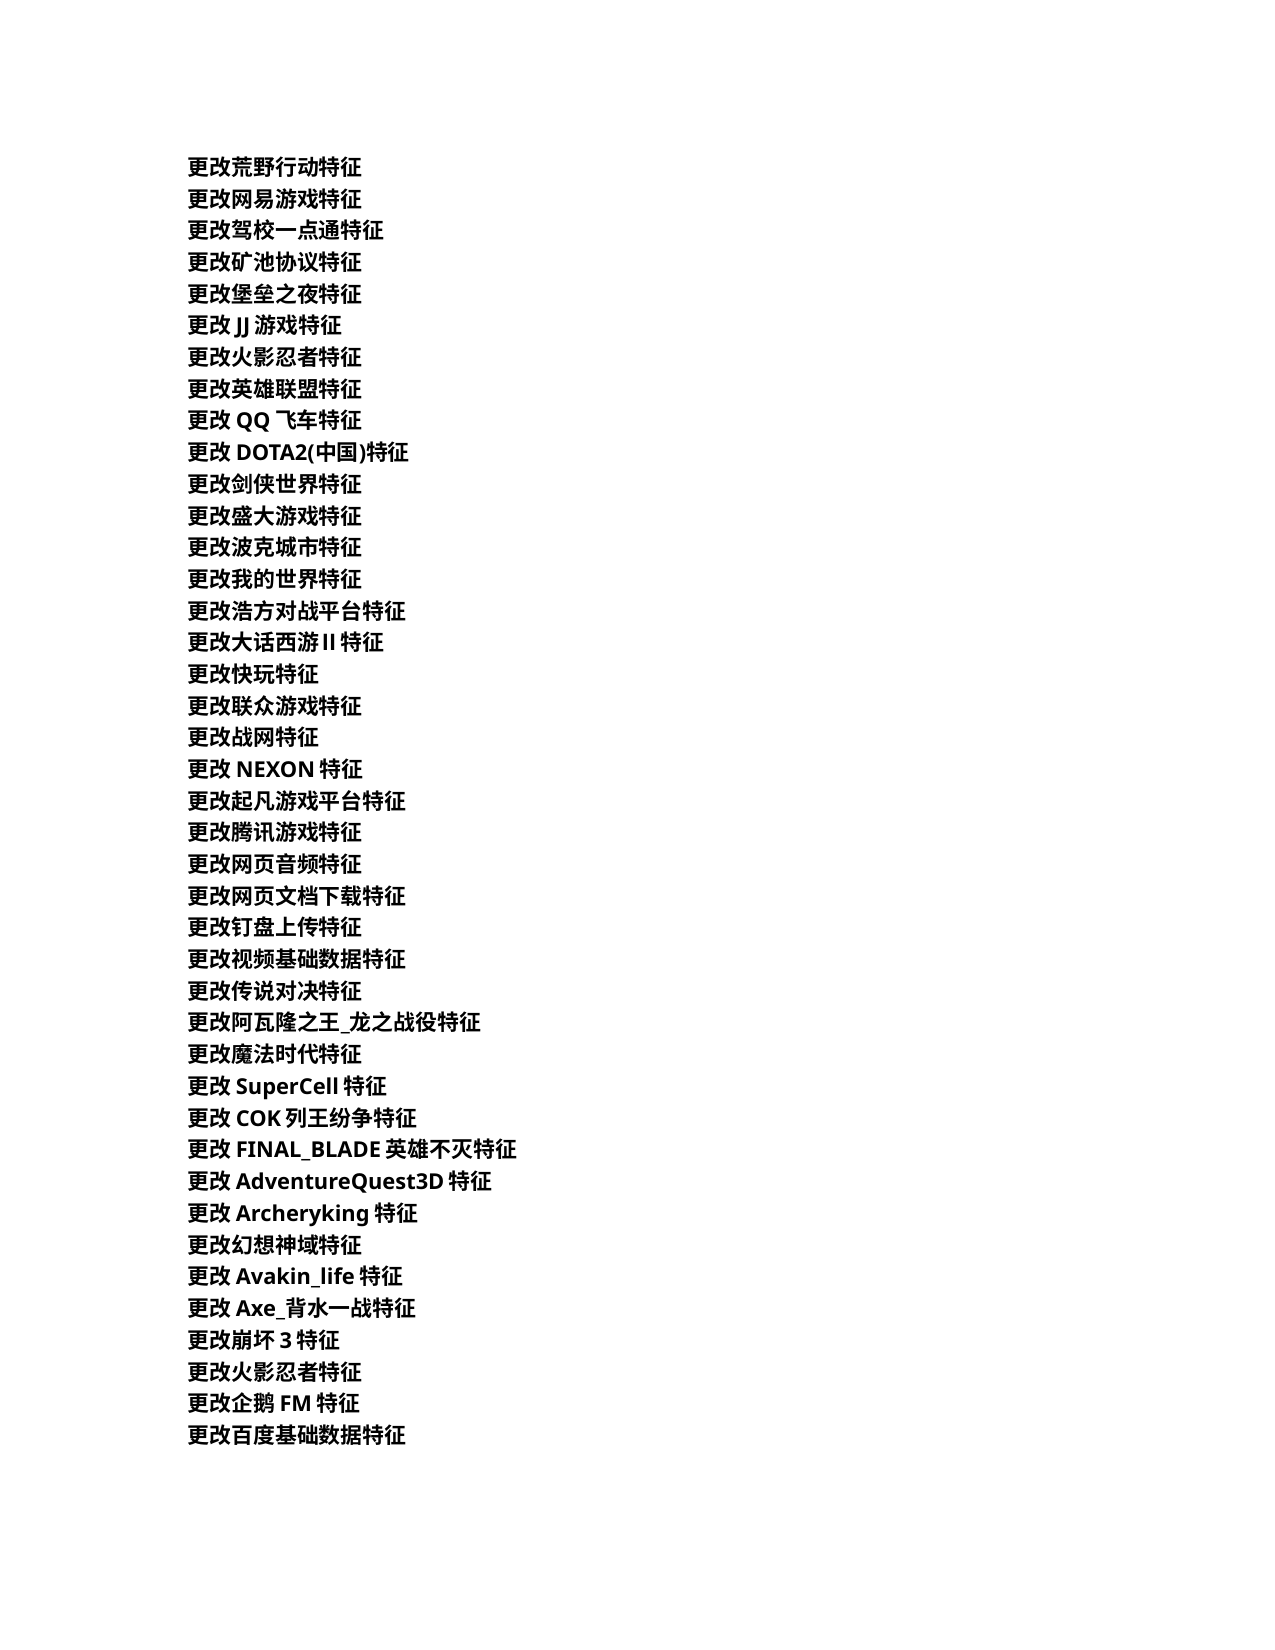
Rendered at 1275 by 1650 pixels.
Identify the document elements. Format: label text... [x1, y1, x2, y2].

text 更改AdventureQuest3D特征 [187, 1164, 1087, 1196]
text 更改企鹅FM特征 [187, 1386, 1087, 1418]
text 更改网页文档下载特征 [187, 879, 1087, 910]
text 更改NEXON特征 [187, 752, 1087, 784]
text 更改FINAL_BLADE英雄不灭特征 [187, 1132, 1087, 1164]
text 更改堡垒之夜特征 [187, 277, 1087, 308]
text 更改快玩特征 [187, 657, 1087, 689]
text 更改SuperCell特征 [187, 1069, 1087, 1101]
text 更改网易游戏特征 [187, 182, 1087, 213]
text 更改火影忍者特征 [187, 1355, 1087, 1386]
text 更改波克城市特征 [187, 530, 1087, 562]
text 更改QQ飞车特征 [187, 403, 1087, 435]
text 更改DOTA2(中国)特征 [187, 435, 1087, 467]
text 更改腾讯游戏特征 [187, 815, 1087, 847]
text 更改Archeryking特征 [187, 1196, 1087, 1228]
text 更改联众游戏特征 [187, 689, 1087, 720]
text 更改盛大游戏特征 [187, 499, 1087, 530]
text 更改百度基础数据特征 [187, 1418, 1087, 1450]
text 更改Avakin_life特征 [187, 1259, 1087, 1291]
text 更改视频基础数据特征 [187, 942, 1087, 974]
text 更改魔法时代特征 [187, 1037, 1087, 1069]
text 更改崩坏3特征 [187, 1323, 1087, 1355]
text 更改大话西游Ⅱ特征 [187, 625, 1087, 657]
text 更改阿瓦隆之王_龙之战役特征 [187, 1005, 1087, 1037]
text 更改战网特征 [187, 720, 1087, 752]
text 更改荒野行动特征 [187, 150, 1087, 182]
text 更改钉盘上传特征 [187, 910, 1087, 942]
text 更改矿池协议特征 [187, 245, 1087, 277]
text 更改浩方对战平台特征 [187, 594, 1087, 625]
text 更改起凡游戏平台特征 [187, 784, 1087, 815]
text 更改英雄联盟特征 [187, 372, 1087, 403]
text 更改火影忍者特征 [187, 340, 1087, 372]
text 更改JJ游戏特征 [187, 308, 1087, 340]
text 更改COK列王纷争特征 [187, 1101, 1087, 1132]
text 更改网页音频特征 [187, 847, 1087, 879]
text 更改剑侠世界特征 [187, 467, 1087, 499]
text 更改传说对决特征 [187, 974, 1087, 1005]
text 更改我的世界特征 [187, 562, 1087, 594]
text 更改驾校一点通特征 [187, 213, 1087, 245]
text 更改幻想神域特征 [187, 1228, 1087, 1259]
text 更改Axe_背水一战特征 [187, 1291, 1087, 1323]
